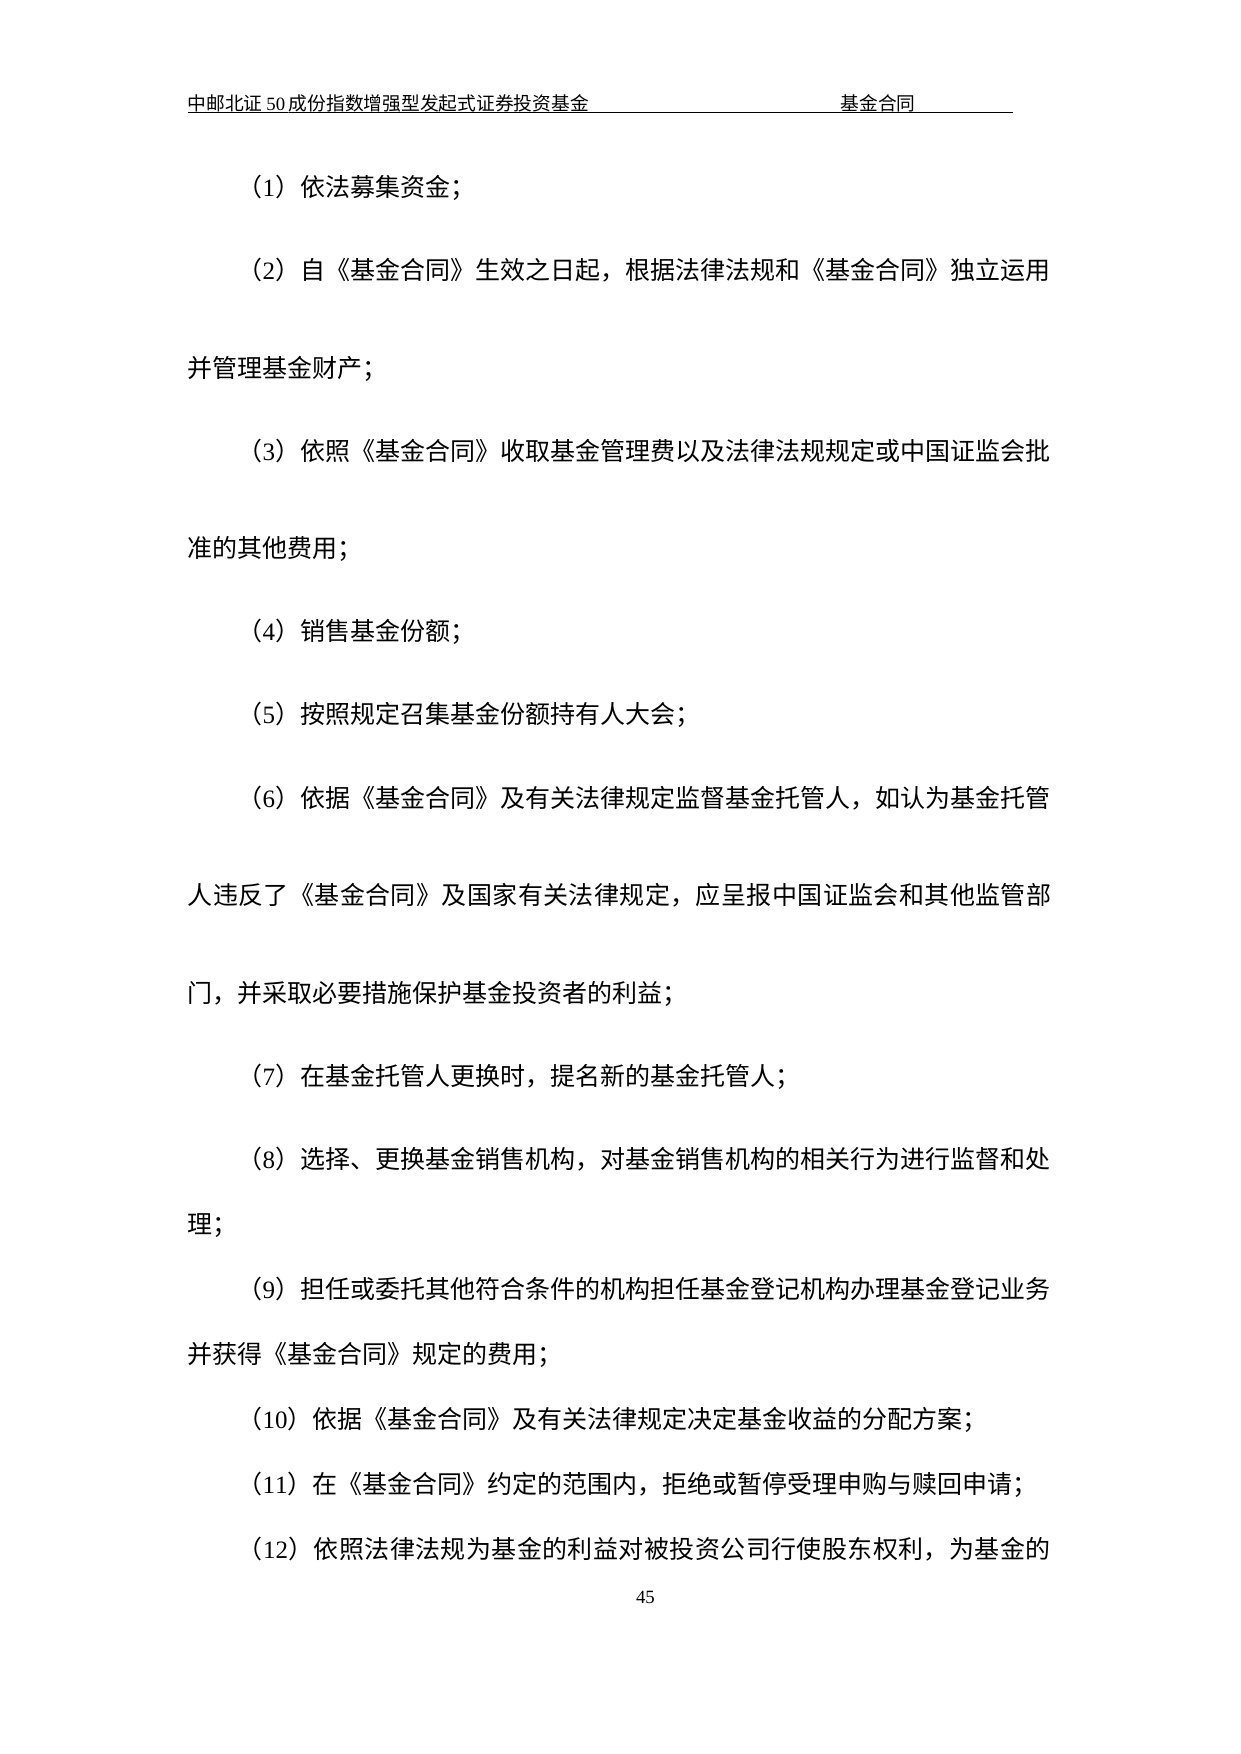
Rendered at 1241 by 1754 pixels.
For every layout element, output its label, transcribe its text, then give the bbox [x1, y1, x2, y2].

text （4）销售基金份额； [187, 597, 1053, 662]
text （10）依据《基金合同》及有关法律规定决定基金收益的分配方案； [187, 1385, 1053, 1450]
text （11）在《基金合同》约定的范围内，拒绝或暂停受理申购与赎回申请； [187, 1450, 1053, 1515]
text （7）在基金托管人更换时，提名新的基金托管人； [187, 1042, 1053, 1107]
text （9）担任或委托其他符合条件的机构担任基金登记机构办理基金登记业务并获得《基金合同》规定的费用； [187, 1255, 1053, 1385]
text （2）自《基金合同》生效之日起，根据法律法规和《基金合同》独立运用并管理基金财产； [187, 236, 1053, 399]
text （1）依法募集资金； [187, 153, 1053, 218]
text （6）依据《基金合同》及有关法律规定监督基金托管人，如认为基金托管人违反了《基金合同》及国家有关法律规定，应呈报中国证监会和其他监管部门，并采取必要措施保护基金投资者的利益； [187, 764, 1053, 1024]
text （8）选择、更换基金销售机构，对基金销售机构的相关行为进行监督和处理； [187, 1125, 1053, 1255]
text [187, 1515, 1053, 1580]
text （3）依照《基金合同》收取基金管理费以及法律法规规定或中国证监会批准的其他费用； [187, 417, 1053, 579]
text （5）按照规定召集基金份额持有人大会； [187, 681, 1053, 746]
